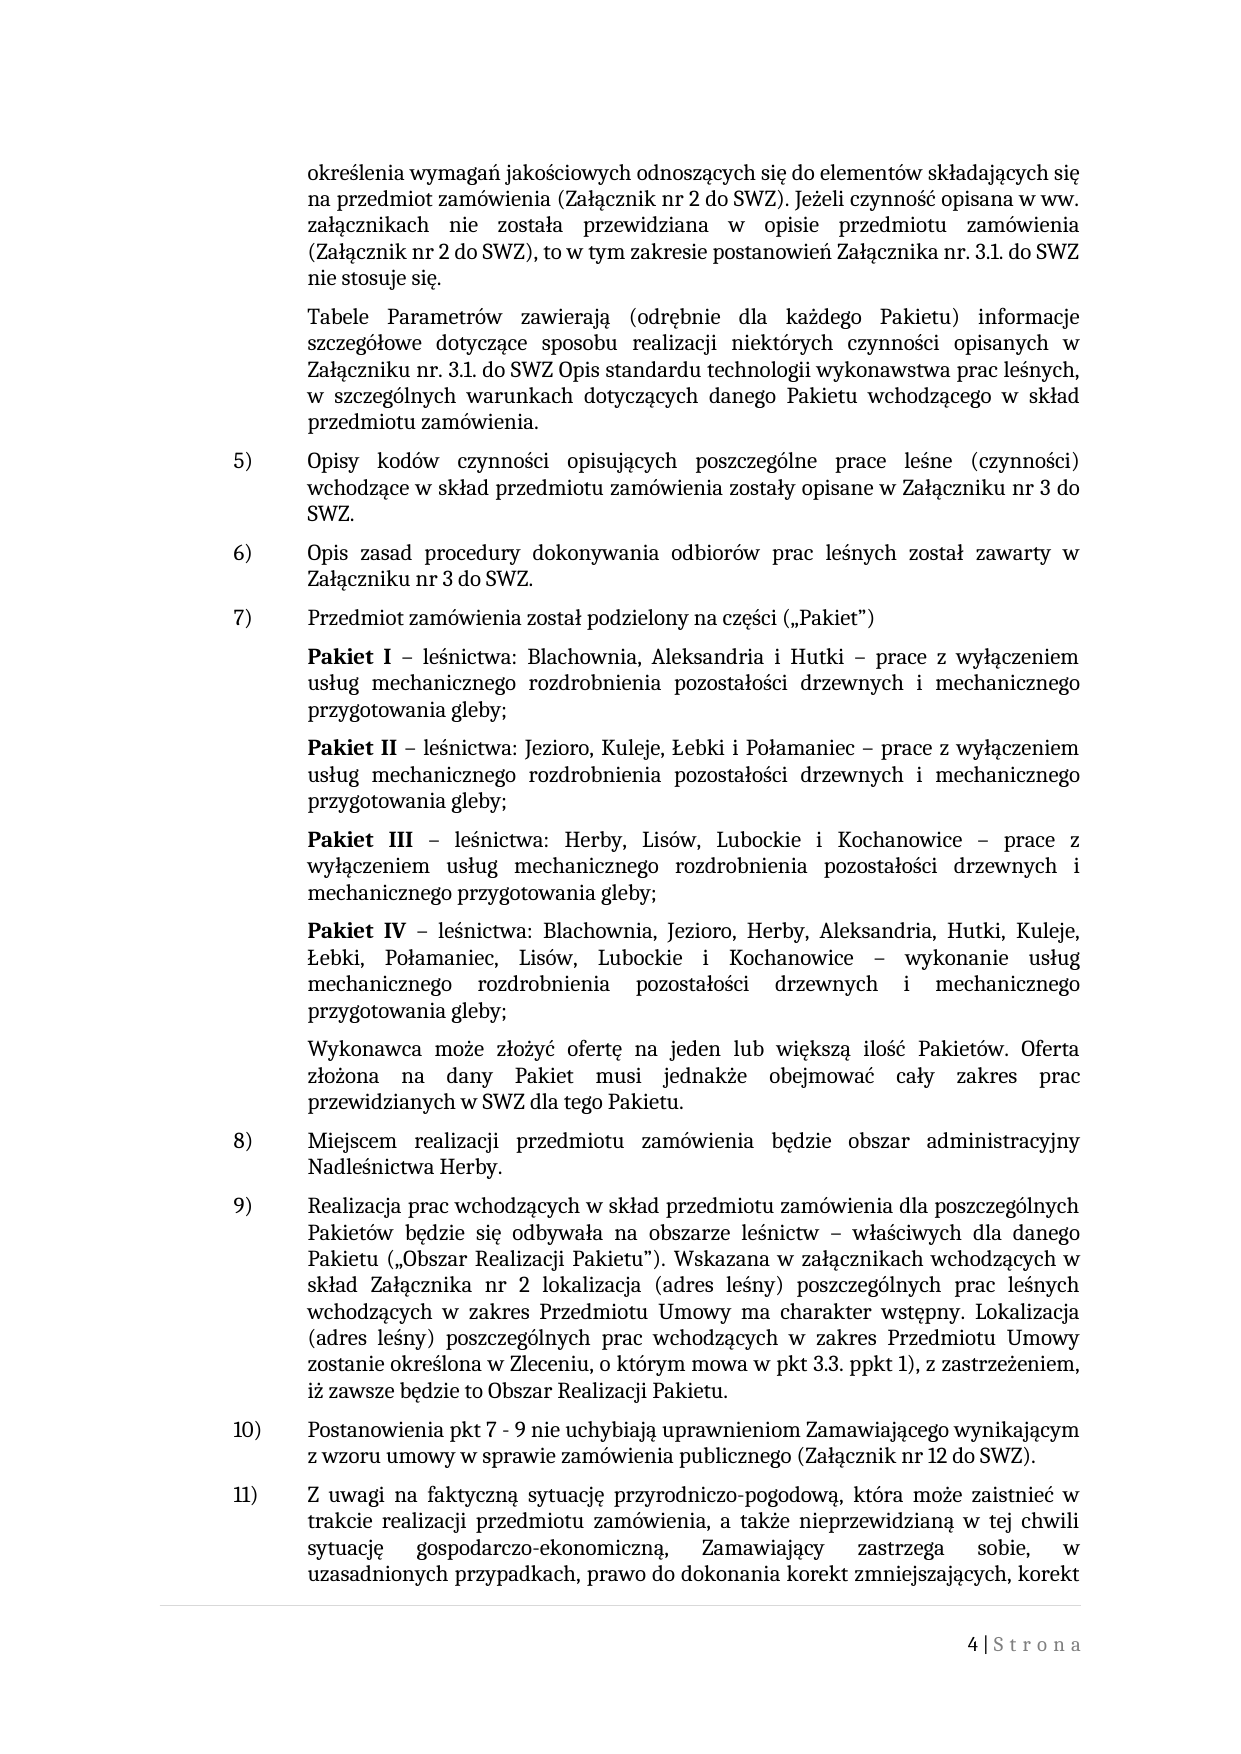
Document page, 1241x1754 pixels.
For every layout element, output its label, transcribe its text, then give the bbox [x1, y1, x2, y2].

text Wykonawca może złożyć ofertę na jeden lub większą ilość Pakietów. Oferta złożona na dany Pakiet musi jednakże obejmować cały zakres prac przewidzianych w SWZ dla tego Pakietu. [307, 1036, 1081, 1115]
text 5) Opisy kodów czynności opisujących poszczególne prace leśne (czynności) wchodzące w skład przedmiotu zamówienia zostały opisane w Załączniku nr 3 do SWZ. [233, 448, 1081, 527]
text Tabele Parametrów zawierają (odrębnie dla każdego Pakietu) informacje szczegółowe dotyczące sposobu realizacji niektórych czynności opisanych w Załączniku nr. 3.1. do SWZ Opis standardu technologii wykonawstwa prac leśnych, w szczególnych warunkach dotyczących danego Pakietu wchodzącego w skład przedmiotu zamówienia. [307, 304, 1081, 436]
text 8) Miejscem realizacji przedmiotu zamówienia będzie obszar administracyjny Nadleśnictwa Herby. [233, 1128, 1081, 1181]
text 7) Przedmiot zamówienia został podzielony na części („Pakiet”) [233, 605, 1081, 631]
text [233, 1482, 1081, 1587]
text Pakiet II – leśnictwa: Jezioro, Kuleje, Łebki i Połamaniec – prace z wyłączeniem usług mechanicznego rozdrobnienia pozostałości drzewnych i mechanicznego przygotowania gleby; [307, 735, 1081, 814]
text 9) Realizacja prac wchodzących w skład przedmiotu zamówienia dla poszczególnych Pakietów będzie się odbywała na obszarze leśnictw – właściwych dla danego Pakietu („Obszar Realizacji Pakietu”). Wskazana w załącznikach wchodzących w skład Załącznika nr 2 lokalizacja (adres leśny) poszczególnych prac leśnych wchodzących w zakres Przedmiotu Umowy ma charakter wstępny. Lokalizacja (adres leśny) poszczególnych prac wchodzących w zakres Przedmiotu Umowy zostanie określona w Zleceniu, o którym mowa w pkt 3.3. ppkt 1), z zastrzeżeniem, iż zawsze będzie to Obszar Realizacji Pakietu. [233, 1193, 1081, 1404]
text Pakiet III – leśnictwa: Herby, Lisów, Lubockie i Kochanowice – prace z wyłączeniem usług mechanicznego rozdrobnienia pozostałości drzewnych i mechanicznego przygotowania gleby; [307, 827, 1081, 906]
text Pakiet I – leśnictwa: Blachownia, Aleksandria i Hutki – prace z wyłączeniem usług mechanicznego rozdrobnienia pozostałości drzewnych i mechanicznego przygotowania gleby; [307, 644, 1081, 723]
text 10) Postanowienia pkt 7 - 9 nie uchybiają uprawnieniom Zamawiającego wynikającym z wzoru umowy w sprawie zamówienia publicznego (Załącznik nr 12 do SWZ). [233, 1416, 1081, 1469]
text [307, 159, 1081, 291]
text 6) Opis zasad procedury dokonywania odbiorów prac leśnych został zawarty w Załączniku nr 3 do SWZ. [233, 539, 1081, 592]
text Pakiet IV – leśnictwa: Blachownia, Jezioro, Herby, Aleksandria, Hutki, Kuleje, Łebki, Połamaniec, Lisów, Lubockie i Kochanowice – wykonanie usług mechanicznego rozdrobnienia pozostałości drzewnych i mechanicznego przygotowania gleby; [307, 918, 1081, 1024]
